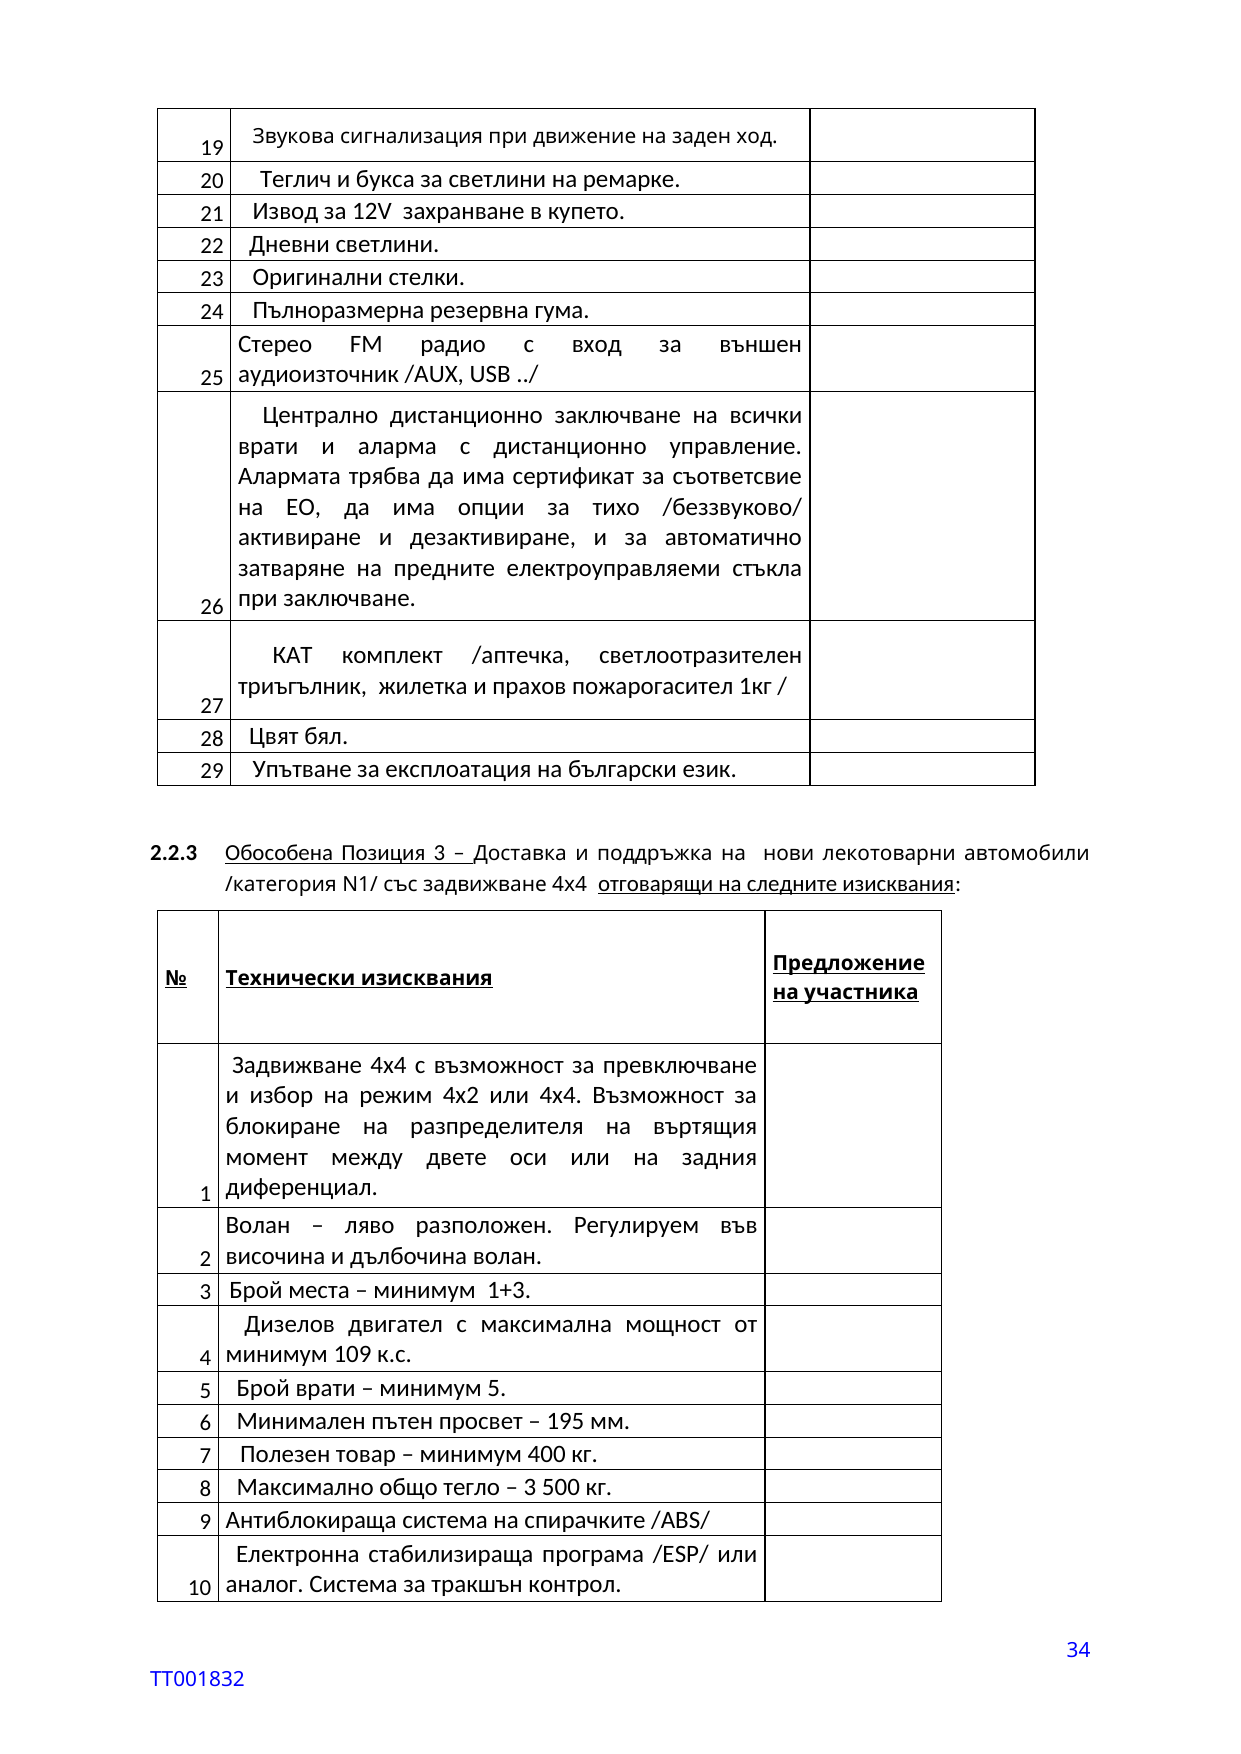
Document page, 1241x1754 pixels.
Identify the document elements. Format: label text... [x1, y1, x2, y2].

table_cell 19 [158, 109, 230, 161]
table_cell [766, 1438, 941, 1469]
table_cell 29 [158, 753, 230, 784]
table_cell 20 [158, 162, 230, 194]
table_cell 22 [158, 228, 230, 259]
table_cell 23 [158, 261, 230, 292]
table_cell [811, 109, 1034, 161]
table_cell Оригинални стелки. [231, 261, 809, 292]
table_cell Полезен товар – минимум 400 кг. [219, 1438, 764, 1469]
table_cell 25 [158, 326, 230, 391]
table_cell 28 [158, 720, 230, 752]
table_cell [811, 261, 1034, 292]
table_header Технически изисквания [219, 911, 764, 1043]
table_cell [811, 293, 1034, 325]
table_cell [811, 753, 1034, 784]
table_cell Цвят бял. [231, 720, 809, 752]
table_cell 2 [158, 1208, 218, 1272]
table_cell [766, 1044, 941, 1207]
table_cell 1 [158, 1044, 218, 1207]
table_cell [766, 1503, 941, 1535]
table_cell [766, 1372, 941, 1404]
table_cell Теглич и букса за светлини на ремарке. [231, 162, 809, 194]
table_cell Стерео FM радио с вход за външен аудиоизточник /AUX, USB ../ [231, 326, 809, 391]
table_cell [766, 1405, 941, 1437]
table_cell Дизелов двигател с максимална мощност от минимум 109 к.с. [219, 1306, 764, 1371]
table_cell 21 [158, 195, 230, 227]
table_header № [158, 911, 218, 1043]
table_cell Задвижване 4х4 с възможност за превключване и избор на режим 4х2 или 4х4. Възможност за блокиране на разпределителя на въртящия момент между двете оси или на задния диференциал. [219, 1044, 764, 1207]
table_cell [766, 1208, 941, 1272]
table_cell Антиблокираща система на спирачките /ABS/ [219, 1503, 764, 1535]
table_cell [811, 621, 1034, 719]
list Обособена Позиция 3 – Доставка и поддръжка на нови лекотоварни автомобили /категория N1/ със задвижване 4х4 отговарящи на следните изисквания: [150, 838, 1090, 897]
table_cell [766, 1470, 941, 1502]
table_cell Минимален пътен просвет – 195 мм. [219, 1405, 764, 1437]
table_cell 8 [158, 1470, 218, 1502]
table_cell [766, 1536, 941, 1601]
table_cell Брой места – минимум 1+3. [219, 1274, 764, 1305]
table_cell [811, 162, 1034, 194]
table_cell Волан – ляво разположен. Регулируем във височина и дълбочина волан. [219, 1208, 764, 1272]
table_cell 9 [158, 1503, 218, 1535]
table_cell [811, 392, 1034, 620]
table_cell 4 [158, 1306, 218, 1371]
table_cell 10 [158, 1536, 218, 1601]
table_cell [811, 195, 1034, 227]
table_cell Упътване за експлоатация на български език. [231, 753, 809, 784]
table_cell [766, 1274, 941, 1305]
table_cell Брой врати – минимум 5. [219, 1372, 764, 1404]
table_cell 6 [158, 1405, 218, 1437]
table_cell Дневни светлини. [231, 228, 809, 259]
table_cell [766, 1306, 941, 1371]
table_header Предложение на участника [766, 911, 941, 1043]
table_cell Пълноразмерна резервна гума. [231, 293, 809, 325]
table_cell [811, 326, 1034, 391]
table_cell 7 [158, 1438, 218, 1469]
table_cell Максимално общо тегло – 3 500 кг. [219, 1470, 764, 1502]
table_cell Извод за 12V захранване в купето. [231, 195, 809, 227]
table_cell 27 [158, 621, 230, 719]
table_cell [811, 720, 1034, 752]
table_cell [811, 228, 1034, 259]
table_cell 26 [158, 392, 230, 620]
table_cell Звукова сигнализация при движение на заден ход. [231, 109, 809, 161]
table_cell Централно дистанционно заключване на всички врати и аларма с дистанционно управление. Алармата трябва да има сертификат за съответсвие на ЕО, да има опции за тихо /беззвуково/ активиране и дезактивиране, и за автоматично затваряне на предните електроуправляеми стъкла при заключване. [231, 392, 809, 620]
table_cell Електронна стабилизираща програма /ESP/ или аналог. Система за тракшън контрол. [219, 1536, 764, 1601]
table_cell 24 [158, 293, 230, 325]
table_cell 3 [158, 1274, 218, 1305]
table_cell 5 [158, 1372, 218, 1404]
table_cell КАТ комплект /аптечка, светлоотразителен триъгълник, жилетка и прахов пожарогасител 1кг / [231, 621, 809, 719]
